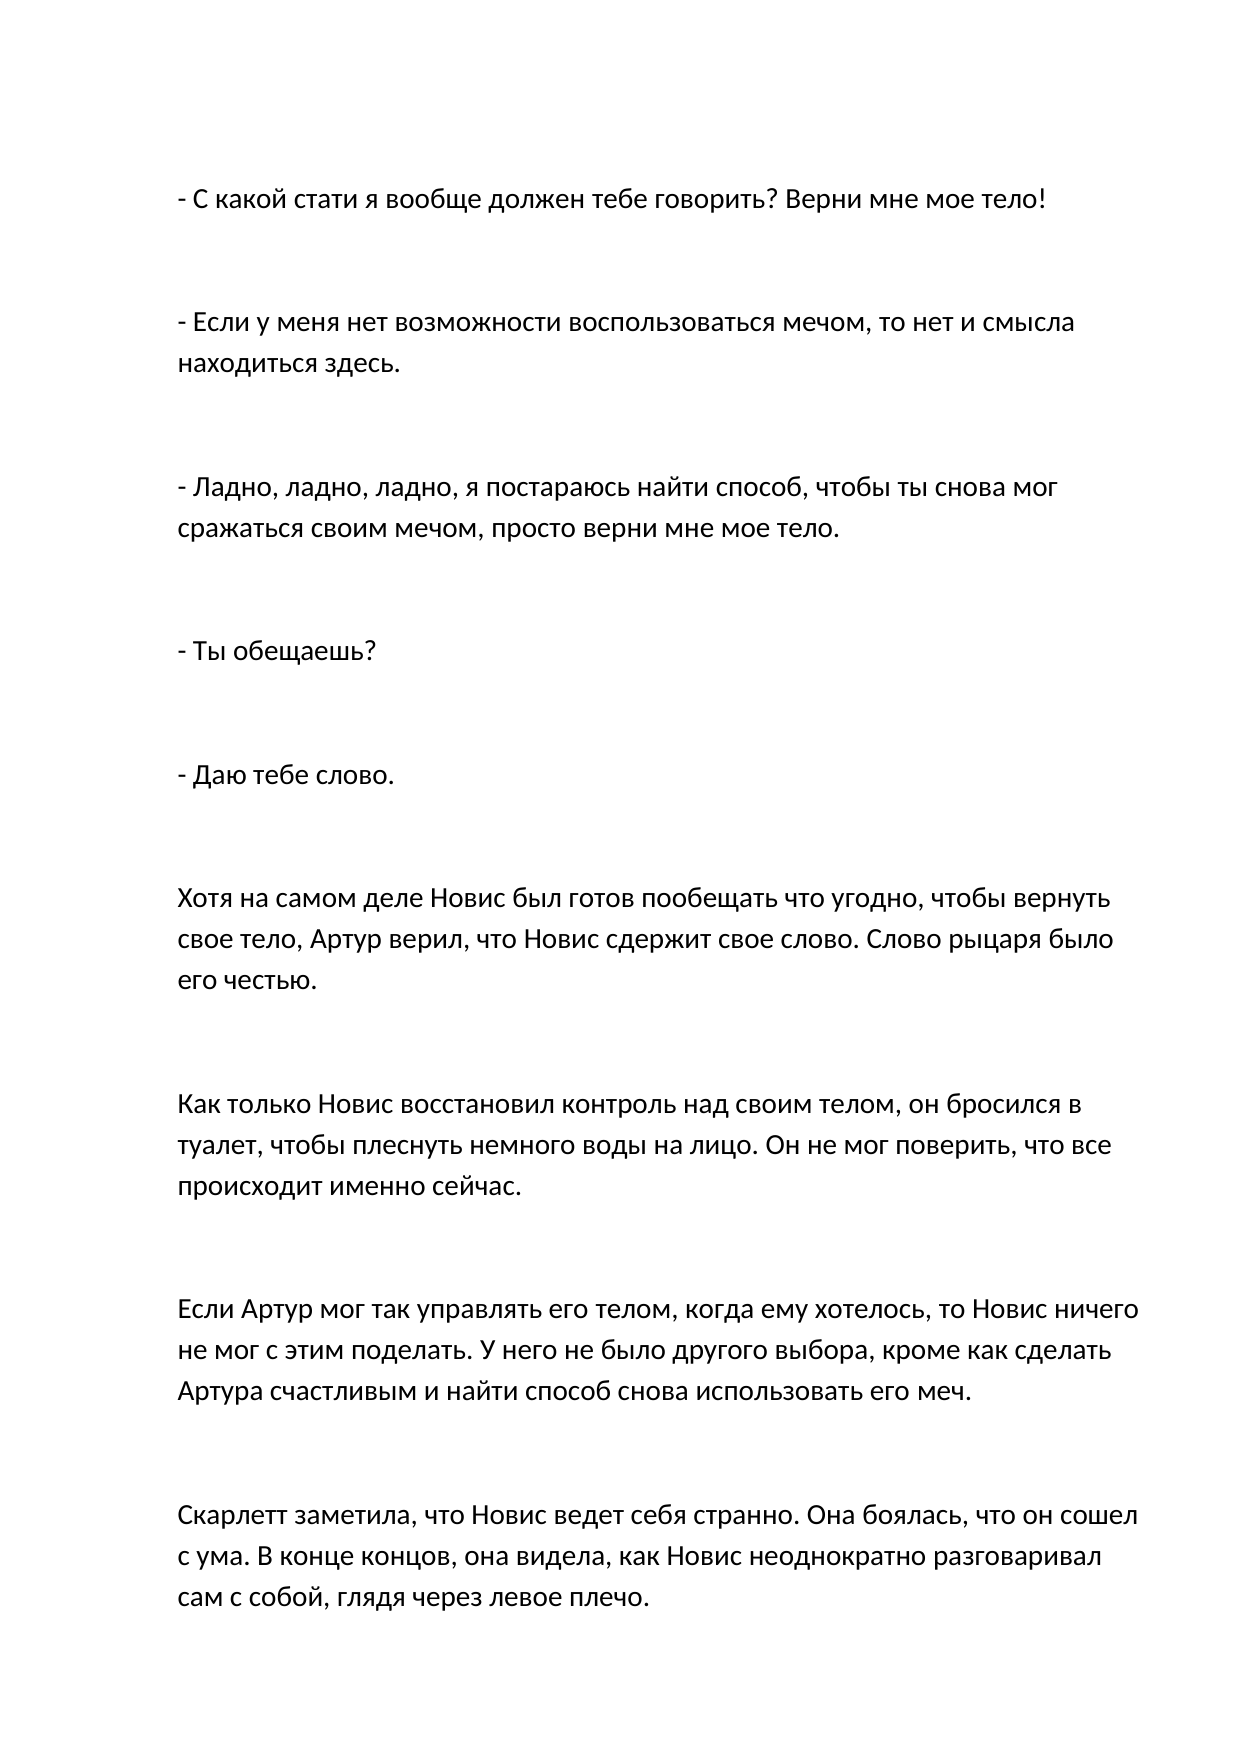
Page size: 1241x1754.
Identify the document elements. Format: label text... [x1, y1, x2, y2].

text Если Артур мог так управлять его телом, когда ему хотелось, то Новис ничего не мог с этим поделать. У него не было другого выбора, кроме как сделать Артура счастливым и найти способ снова использовать его меч. [177, 1290, 1152, 1408]
text - Даю тебе слово. [177, 756, 1152, 792]
text - Ты обещаешь? [177, 632, 1152, 668]
text - С какой стати я вообще должен тебе говорить? Верни мне мое тело! [177, 180, 1152, 216]
text - Если у меня нет возможности воспользоваться мечом, то нет и смысла находиться здесь. [177, 303, 1152, 380]
text - Ладно, ладно, ладно, я постараюсь найти способ, чтобы ты снова мог сражаться своим мечом, просто верни мне мое тело. [177, 468, 1152, 544]
text Как только Новис восстановил контроль над своим телом, он бросился в туалет, чтобы плеснуть немного воды на лицо. Он не мог поверить, что все происходит именно сейчас. [177, 1085, 1152, 1202]
text Хотя на самом деле Новис был готов пообещать что угодно, чтобы вернуть свое тело, Артур верил, что Новис сдержит свое слово. Слово рыцаря было его честью. [177, 879, 1152, 997]
text Скарлетт заметила, что Новис ведет себя странно. Она боялась, что он сошел с ума. В конце концов, она видела, как Новис неоднократно разговаривал сам с собой, глядя через левое плечо. [177, 1496, 1152, 1613]
